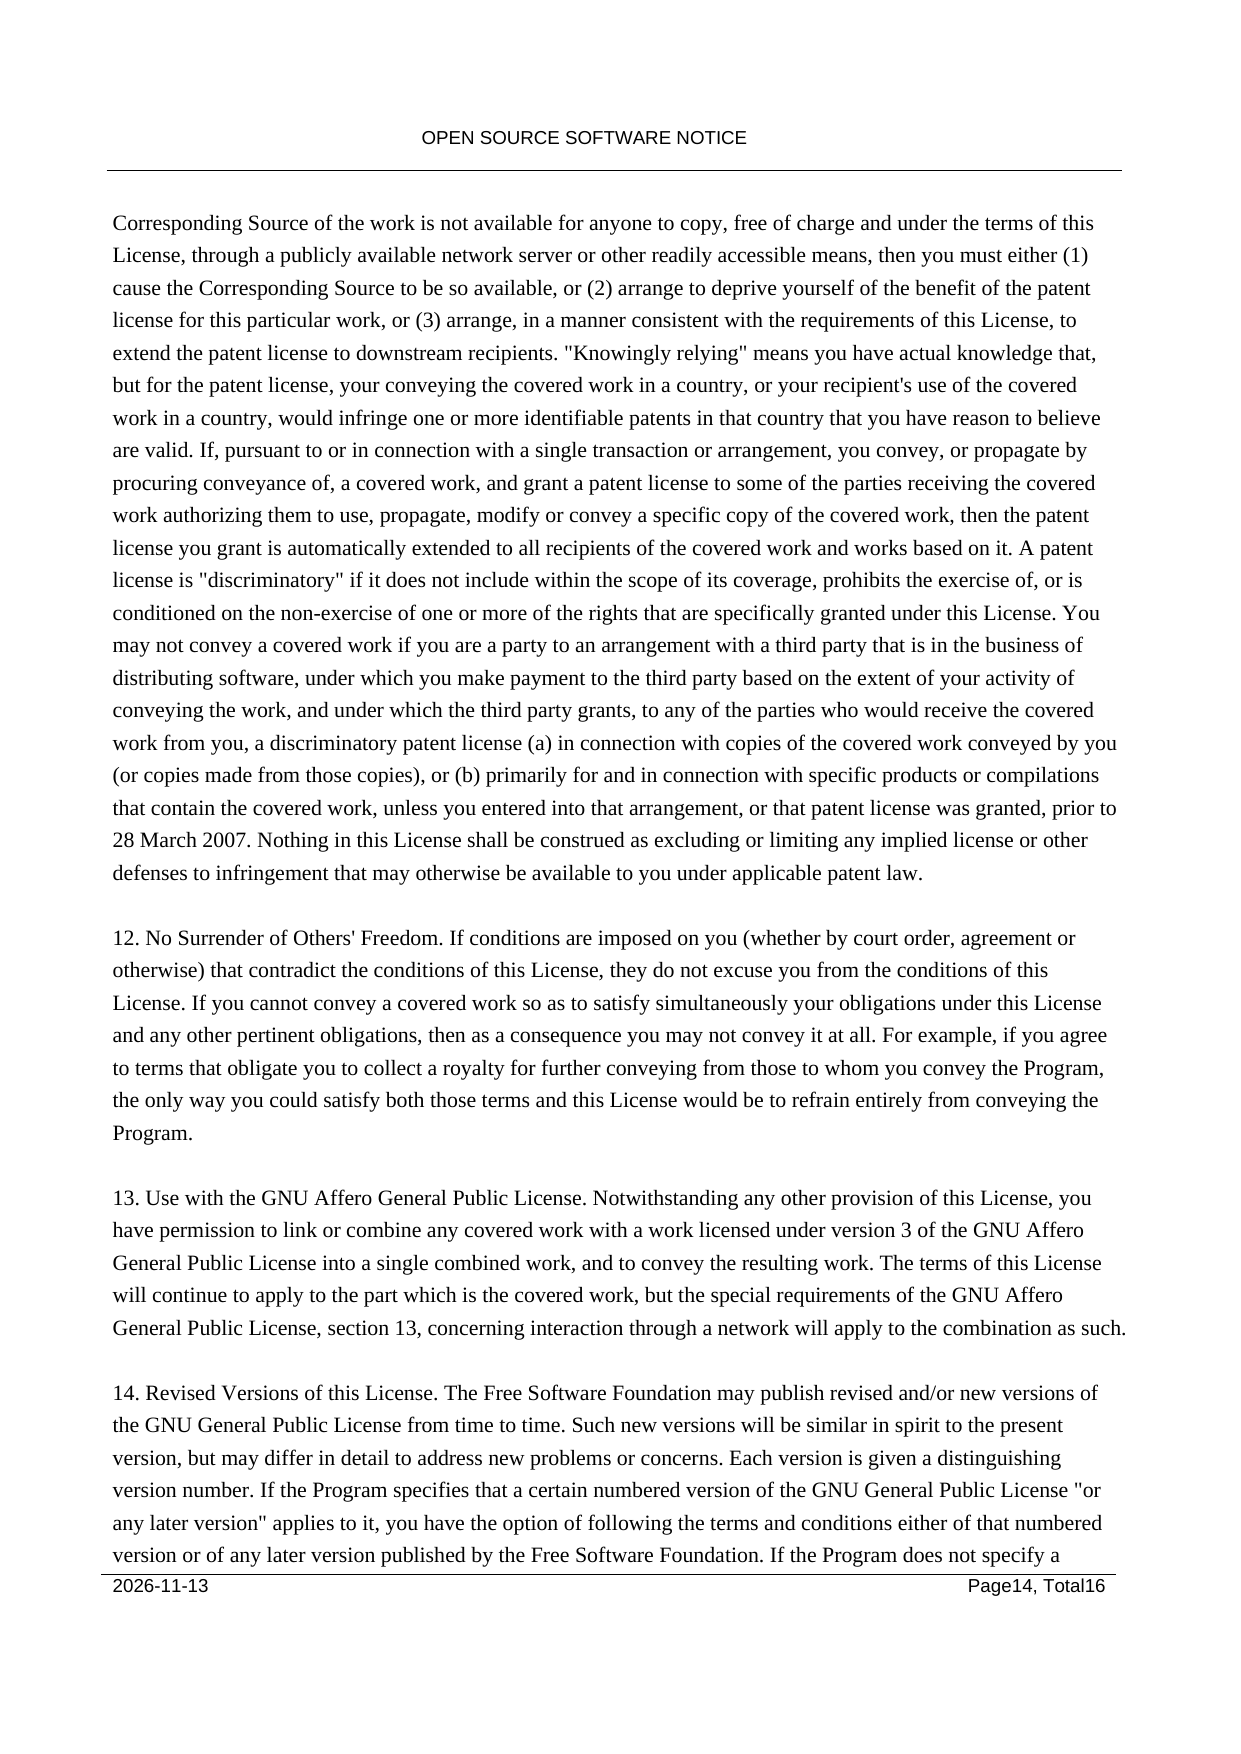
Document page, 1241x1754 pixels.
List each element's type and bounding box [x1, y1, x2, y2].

text [112, 206, 1128, 1571]
